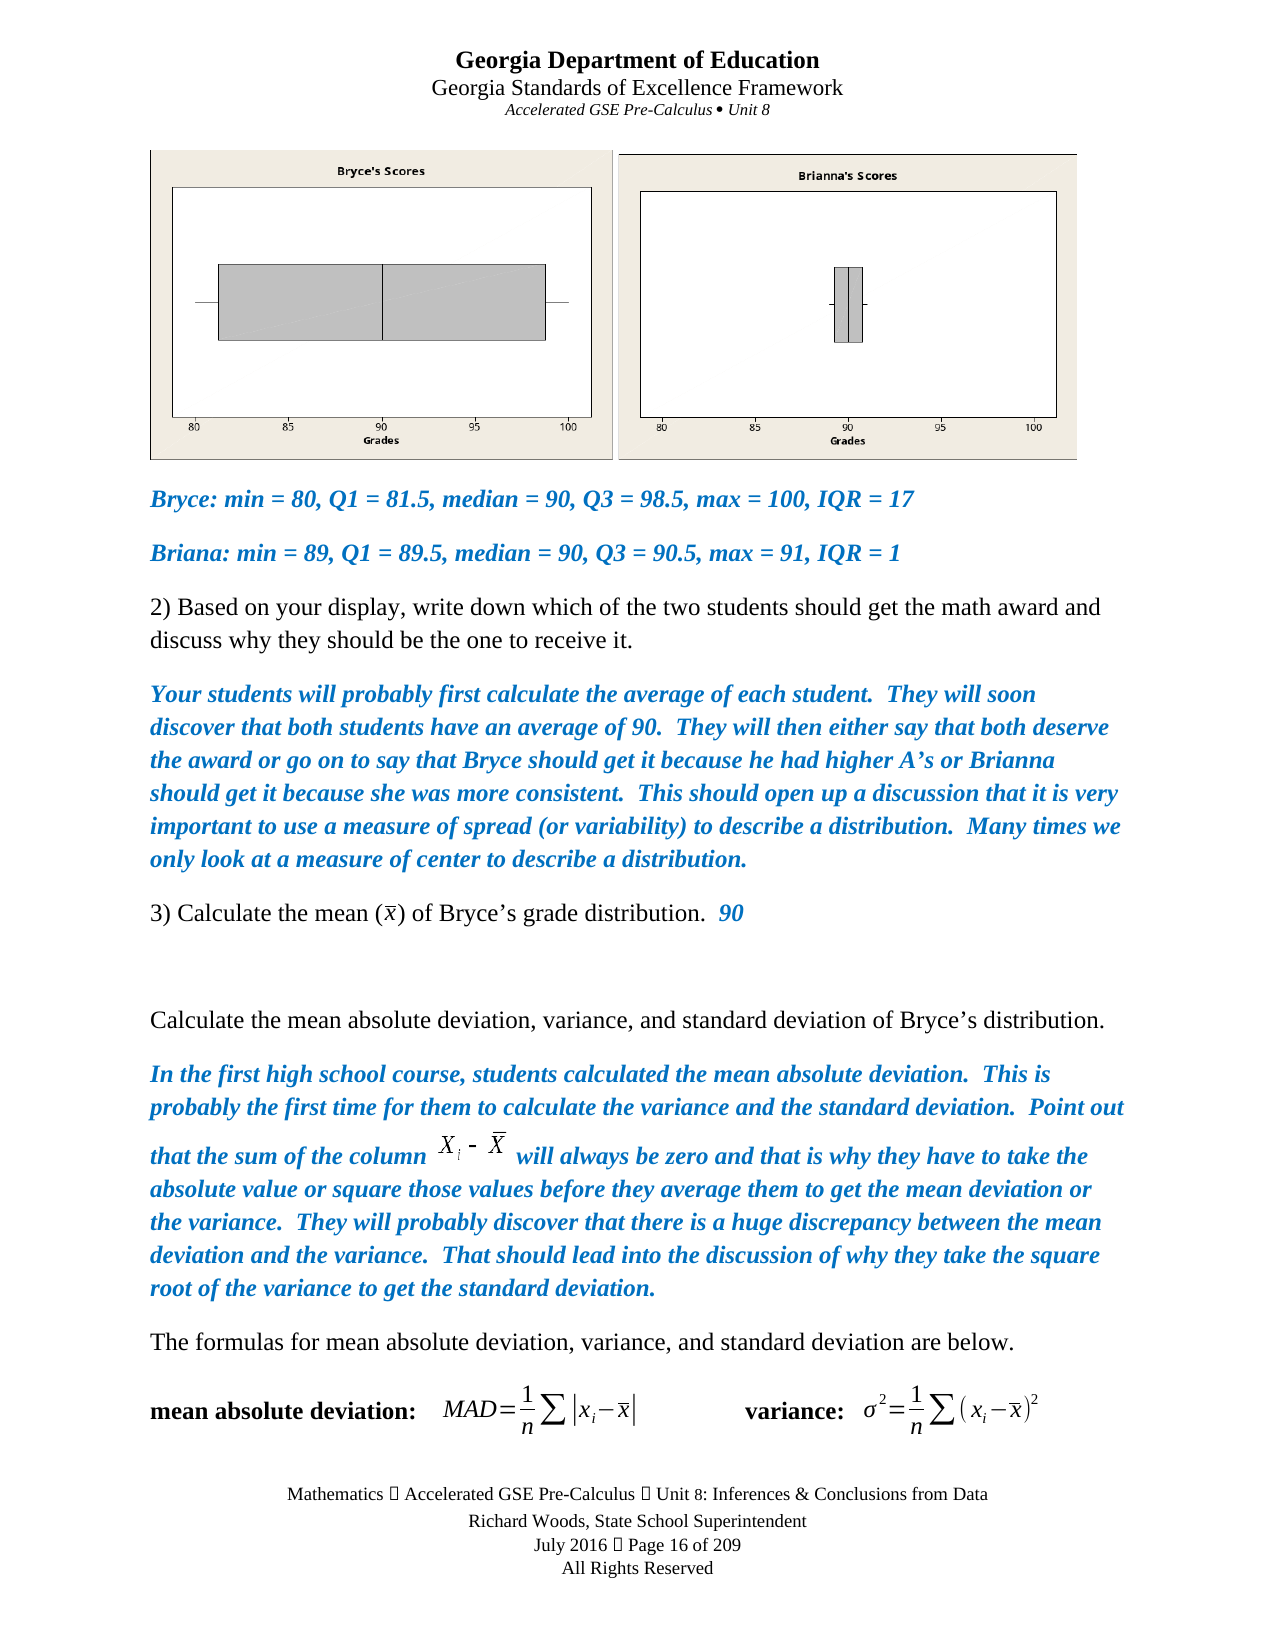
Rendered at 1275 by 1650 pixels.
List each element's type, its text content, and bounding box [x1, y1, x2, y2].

text 2) Based on your display, write down which of the two students should get the math award and discuss why they should be the one to receive it. [150, 592, 1125, 654]
text In the first high school course, students calculated the mean absolute deviation. This is probably the first time for them to calculate the variance and the standard deviation. Point out that the sum of the column will always be zero and that is why they have to take the absolute value or square those values before they average them to get the mean deviation or the variance. They will probably discover that there is a huge discrepancy between the mean deviation and the variance. That should lead into the discussion of why they take the square root of the variance to get the standard deviation. [150, 1059, 1125, 1302]
text Briana: min = 89, Q1 = 89.5, median = 90, Q3 = 90.5, max = 91, IQR = 1 [150, 538, 1125, 567]
text Bryce: min = 80, Q1 = 81.5, median = 90, Q3 = 98.5, max = 100, IQR = 17 [150, 484, 1125, 513]
text mean absolute deviation: variance: [150, 1381, 1125, 1440]
text Calculate the mean absolute deviation, variance, and standard deviation of Bryce’s distribution. [150, 1006, 1125, 1034]
text The formulas for mean absolute deviation, variance, and standard deviation are below. [150, 1327, 1125, 1356]
text 3) Calculate the mean () of Bryce’s grade distribution. 90 [150, 898, 1125, 927]
text Your students will probably first calculate the average of each student. They will soon discover that both students have an average of 90. They will then either say that both deserve the award or go on to say that Bryce should get it because he had higher A’s or Brianna should get it because she was more consistent. This should open up a discussion that it is very important to use a measure of spread (or variability) to describe a distribution. Many times we only look at a measure of center to describe a distribution. [150, 679, 1125, 873]
